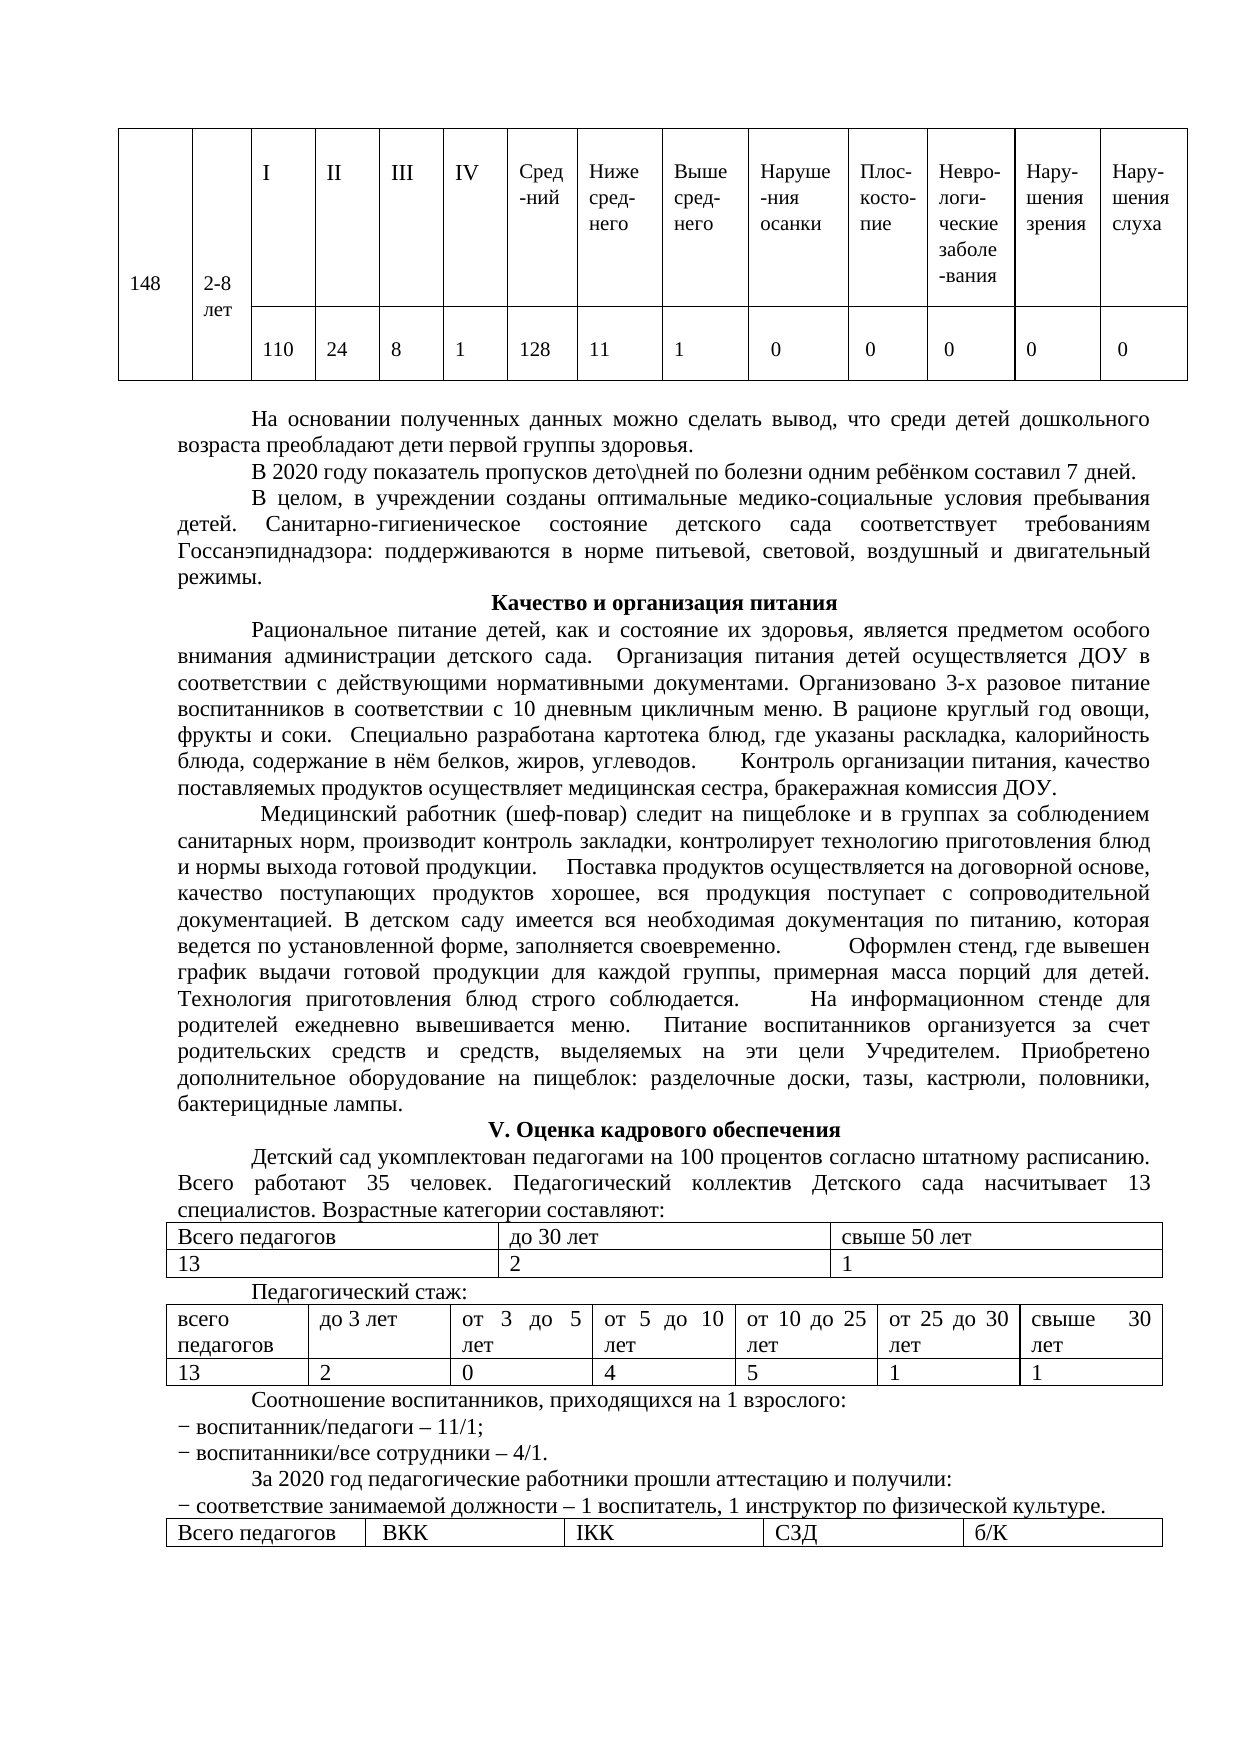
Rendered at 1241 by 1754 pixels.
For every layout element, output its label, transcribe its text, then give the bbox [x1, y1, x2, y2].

table_header б/К [964, 1519, 1162, 1546]
table_cell Нару-шения зрения [1016, 129, 1100, 306]
text За 2020 год педагогические работники прошли аттестацию и получили: [177, 1465, 1152, 1492]
table_cell Выше сред-него [663, 129, 748, 306]
table_cell 148 [119, 129, 192, 380]
table_header до 30 лет [499, 1223, 830, 1249]
table_header свыше 30 лет [1021, 1305, 1162, 1358]
text На основании полученных данных можно сделать вывод, что среди детей дошкольного возраста преобладают дети первой группы здоровья. [177, 405, 1152, 458]
table_cell Нару-шения слуха [1101, 129, 1187, 306]
table_cell 1 [1021, 1359, 1162, 1385]
text V. Оценка кадрового обеспечения [177, 1117, 1152, 1143]
text − воспитанники/все сотрудники – 4/1. [177, 1439, 1152, 1465]
table_header ВКК [366, 1519, 564, 1546]
table_cell 13 [167, 1250, 498, 1277]
table_cell 110 [252, 307, 315, 380]
text Соотношение воспитанников, приходящихся на 1 взрослого: [177, 1386, 1152, 1413]
text Детский сад укомплектован педагогами на 100 процентов согласно штатному расписанию. Всего работают 35 человек. Педагогический коллектив Детского сада насчитывает 13 специалистов. Возрастные категории составляют: [177, 1143, 1152, 1222]
table_cell II [316, 129, 379, 306]
table_cell 1 [444, 307, 507, 380]
table_cell 0 [1101, 307, 1187, 380]
table_cell 2 [309, 1359, 450, 1385]
text Рациональное питание детей, как и состояние их здоровья, является предметом особого внимания администрации детского сада. Организация питания детей осуществляется ДОУ в соответствии с действующими нормативными документами. Организовано 3-х разовое питание воспитанников в соответствии с 10 дневным цикличным меню. В рационе круглый год овощи, фрукты и соки. Специально разработана картотека блюд, где указаны раскладка, калорийность блюда, содержание в нём белков, жиров, углеводов. Контроль организации питания, качество поставляемых продуктов осуществляет медицинская сестра, бракеражная комиссия ДОУ. [177, 616, 1152, 800]
table_header от 25 до 30 лет [878, 1305, 1019, 1358]
table_cell 128 [508, 307, 577, 380]
table_header всего педагогов [167, 1305, 308, 1358]
table_cell 8 [380, 307, 443, 380]
table_cell III [380, 129, 443, 306]
text Медицинский работник (шеф-повар) следит на пищеблоке и в группах за соблюдением санитарных норм, производит контроль закладки, контролирует технологию приготовления блюд и нормы выхода готовой продукции. Поставка продуктов осуществляется на договорной основе, качество поступающих продуктов хорошее, вся продукция поступает с сопроводительной документацией. В детском саду имеется вся необходимая документация по питанию, которая ведется по установленной форме, заполняется своевременно. Оформлен стенд, где вывешен график выдачи готовой продукции для каждой группы, примерная масса порций для детей. Технология приготовления блюд строго соблюдается. На информационном стенде для родителей ежедневно вывешивается меню. Питание воспитанников организуется за счет родительских средств и средств, выделяемых на эти цели Учредителем. Приобретено дополнительное оборудование на пищеблок: разделочные доски, тазы, кастрюли, половники, бактерицидные лампы. [177, 800, 1152, 1117]
table_cell 2-8 лет [193, 129, 251, 380]
table_cell 1 [663, 307, 748, 380]
table_cell 1 [831, 1250, 1162, 1277]
text Педагогический стаж: [177, 1278, 1152, 1304]
table_cell I [252, 129, 315, 306]
table_cell Плос-косто-пие [849, 129, 927, 306]
text В целом, в учреждении созданы оптимальные медико-социальные условия пребывания детей. Санитарно-гигиеническое состояние детского сада соответствует требованиям Госсанэпиднадзора: поддерживаются в норме питьевой, световой, воздушный и двигательный режимы. [177, 484, 1152, 589]
text В 2020 году показатель пропусков дето\дней по болезни одним ребёнком составил 7 дней. [177, 458, 1152, 484]
table_cell 13 [167, 1359, 308, 1385]
table_cell 24 [316, 307, 379, 380]
text − соответствие занимаемой должности – 1 воспитатель, 1 инструктор по физической культуре. [177, 1492, 1152, 1518]
text Качество и организация питания [177, 589, 1152, 616]
table_header Всего педагогов [167, 1519, 365, 1546]
table_cell 0 [749, 307, 848, 380]
table_header от 3 до 5 лет [451, 1305, 592, 1358]
table_cell 4 [593, 1359, 735, 1385]
table_cell 0 [451, 1359, 592, 1385]
table_header от 5 до 10 лет [593, 1305, 735, 1358]
table_header до 3 лет [309, 1305, 450, 1358]
table_cell 1 [878, 1359, 1019, 1385]
table_cell 0 [1016, 307, 1100, 380]
table_cell 0 [849, 307, 927, 380]
table_header от 10 до 25 лет [736, 1305, 877, 1358]
table_cell 11 [578, 307, 662, 380]
table_cell Наруше-ния осанки [749, 129, 848, 306]
table_cell 2 [499, 1250, 830, 1277]
text − воспитанник/педагоги – 11/1; [177, 1413, 1152, 1439]
table_cell 0 [928, 307, 1014, 380]
table_header Всего педагогов [167, 1223, 498, 1249]
table_cell Сред-ний [508, 129, 577, 306]
table_cell Ниже сред-него [578, 129, 662, 306]
table_cell 5 [736, 1359, 877, 1385]
table_cell Невро-логи-ческие заболе-вания [928, 129, 1014, 306]
table_header свыше 50 лет [831, 1223, 1162, 1249]
table_cell IV [444, 129, 507, 306]
table_header IКК [565, 1519, 763, 1546]
table_header СЗД [764, 1519, 963, 1546]
